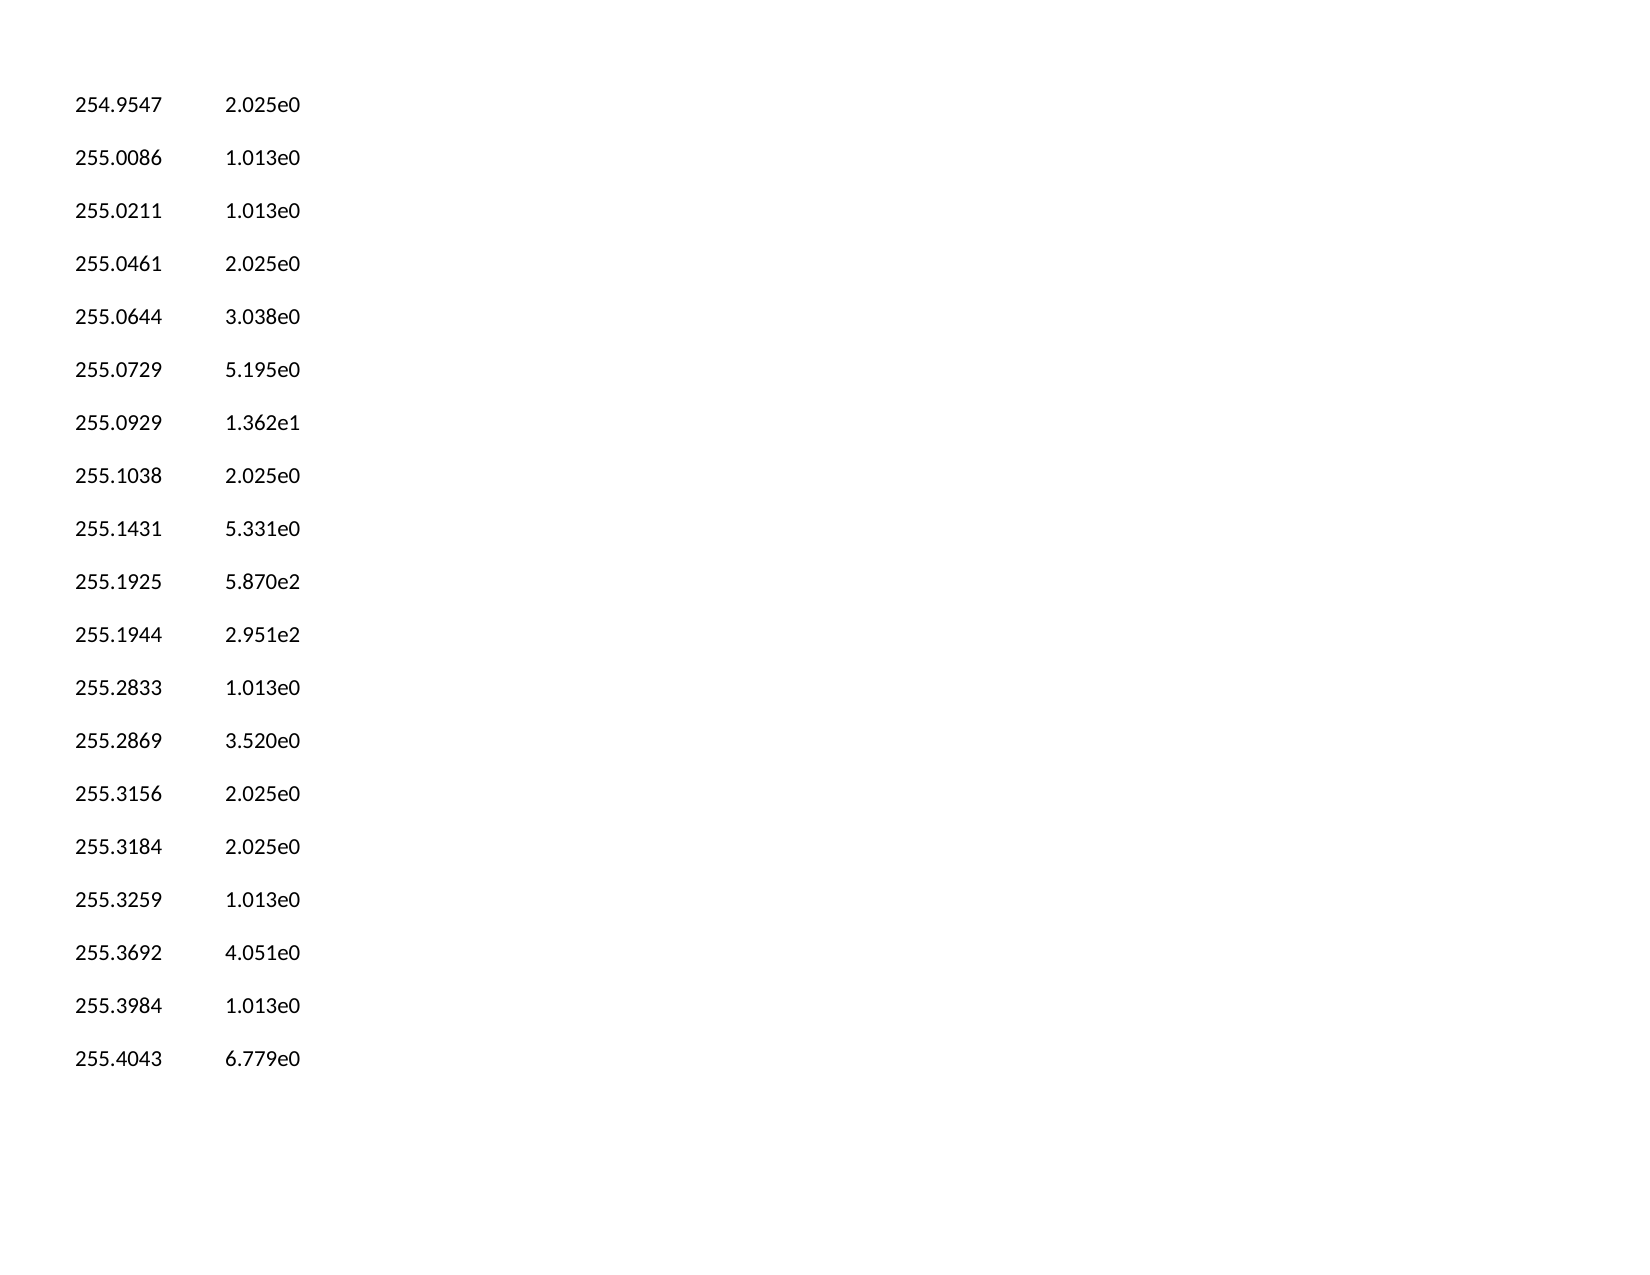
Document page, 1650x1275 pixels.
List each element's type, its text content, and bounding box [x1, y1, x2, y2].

text 255.3184 2.025e0 [75, 832, 1563, 860]
text 255.0086 1.013e0 [75, 143, 1563, 171]
text 255.3692 4.051e0 [75, 938, 1563, 966]
text 255.1925 5.870e2 [75, 567, 1563, 595]
text 255.0644 3.038e0 [75, 302, 1563, 330]
text 255.0729 5.195e0 [75, 355, 1563, 383]
text 255.0211 1.013e0 [75, 196, 1563, 224]
text 255.3984 1.013e0 [75, 991, 1563, 1019]
text 255.3156 2.025e0 [75, 779, 1563, 807]
text 255.1038 2.025e0 [75, 461, 1563, 489]
text 254.9547 2.025e0 [75, 90, 1563, 118]
text 255.4043 6.779e0 [75, 1044, 1563, 1072]
text 255.0929 1.362e1 [75, 408, 1563, 436]
text 255.0461 2.025e0 [75, 249, 1563, 277]
text 255.3259 1.013e0 [75, 885, 1563, 913]
text 255.1944 2.951e2 [75, 620, 1563, 648]
text 255.2869 3.520e0 [75, 726, 1563, 754]
text 255.1431 5.331e0 [75, 514, 1563, 542]
text 255.2833 1.013e0 [75, 673, 1563, 701]
